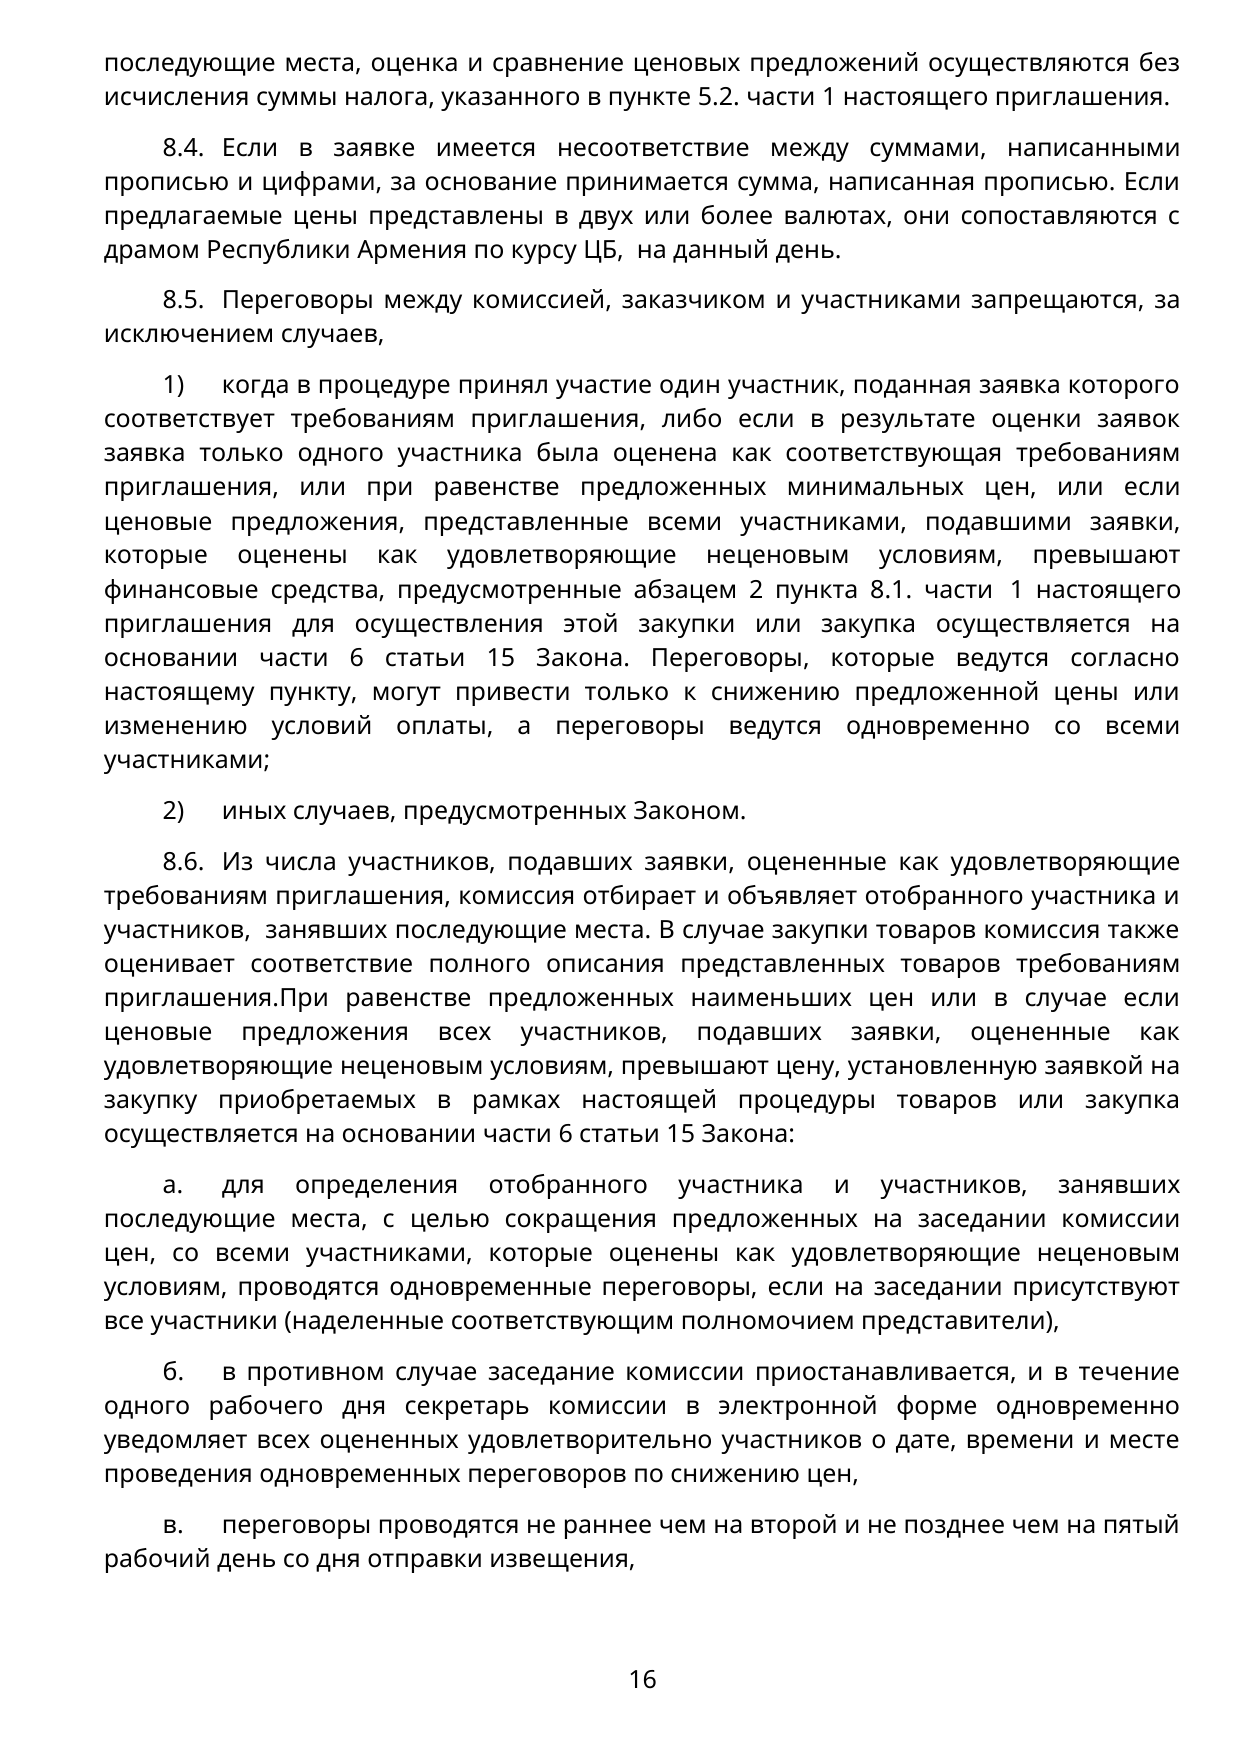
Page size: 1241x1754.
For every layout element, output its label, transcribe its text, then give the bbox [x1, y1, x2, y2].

text 1) когда в процедуре принял участие один участник, поданная заявка которого соответствует требованиям приглашения, либо если в результате оценки заявок заявка только одного участника была оценена как соответствующая требованиям приглашения, или при равенстве предложенных минимальных цен, или если ценовые предложения, представленные всеми участниками, подавшими заявки, которые оценены как удовлетворяющие неценовым условиям, превышают финансовые средства, предусмотренные абзацем 2 пункта 8.1. части 1 настоящего приглашения для осуществления этой закупки или закупка осуществляется на основании части 6 статьи 15 Закона. Переговоры, которые ведутся согласно настоящему пункту, могут привести только к снижению предложенной цены или изменению условий оплаты, а переговоры ведутся одновременно со всеми участниками; [103, 367, 1181, 776]
text 8.6. Из числа участников, подавших заявки, оцененные как удовлетворяющие требованиям приглашения, комиссия отбирает и объявляет отобранного участника и участников, занявших последующие места. В случае закупки товаров комиссия также оценивает соответствие полного описания представленных товаров требованиям приглашения.При равенстве предложенных наименьших цен или в случае если ценовые предложения всех участников, подавших заявки, оцененные как удовлетворяющие неценовым условиям, превышают цену, установленную заявкой на закупку приобретаемых в рамках настоящей процедуры товаров или закупка осуществляется на основании части 6 статьи 15 Закона: [103, 843, 1181, 1150]
text 8.4. Если в заявке имеется несоответствие между суммами, написанными прописью и цифрами, за основание принимается сумма, написанная прописью. Если предлагаемые цены представлены в двух или более валютах, они сопоставляются с драмом Республики Армения по курсу ЦБ, на данный день. [103, 129, 1181, 265]
text а. для определения отобранного участника и участников, занявших последующие места, с целью сокращения предложенных на заседании комиссии цен, со всеми участниками, которые оценены как удовлетворяющие неценовым условиям, проводятся одновременные переговоры, если на заседании присутствуют все участники (наделенные соответствующим полномочием представители), [103, 1166, 1181, 1337]
text б. в противном случае заседание комиссии приостанавливается, и в течение одного рабочего дня секретарь комиссии в электронной форме одновременно уведомляет всех оцененных удовлетворительно участников о дате, времени и месте проведения одновременных переговоров по снижению цен, [103, 1354, 1181, 1490]
text 2) иных случаев, предусмотренных Законом. [103, 792, 1181, 827]
text в. переговоры проводятся не раннее чем на второй и не позднее чем на пятый рабочий день со дня отправки извещения, [103, 1507, 1181, 1575]
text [103, 44, 1181, 112]
text 8.5. Переговоры между комиссией, заказчиком и участниками запрещаются, за исключением случаев, [103, 282, 1181, 350]
